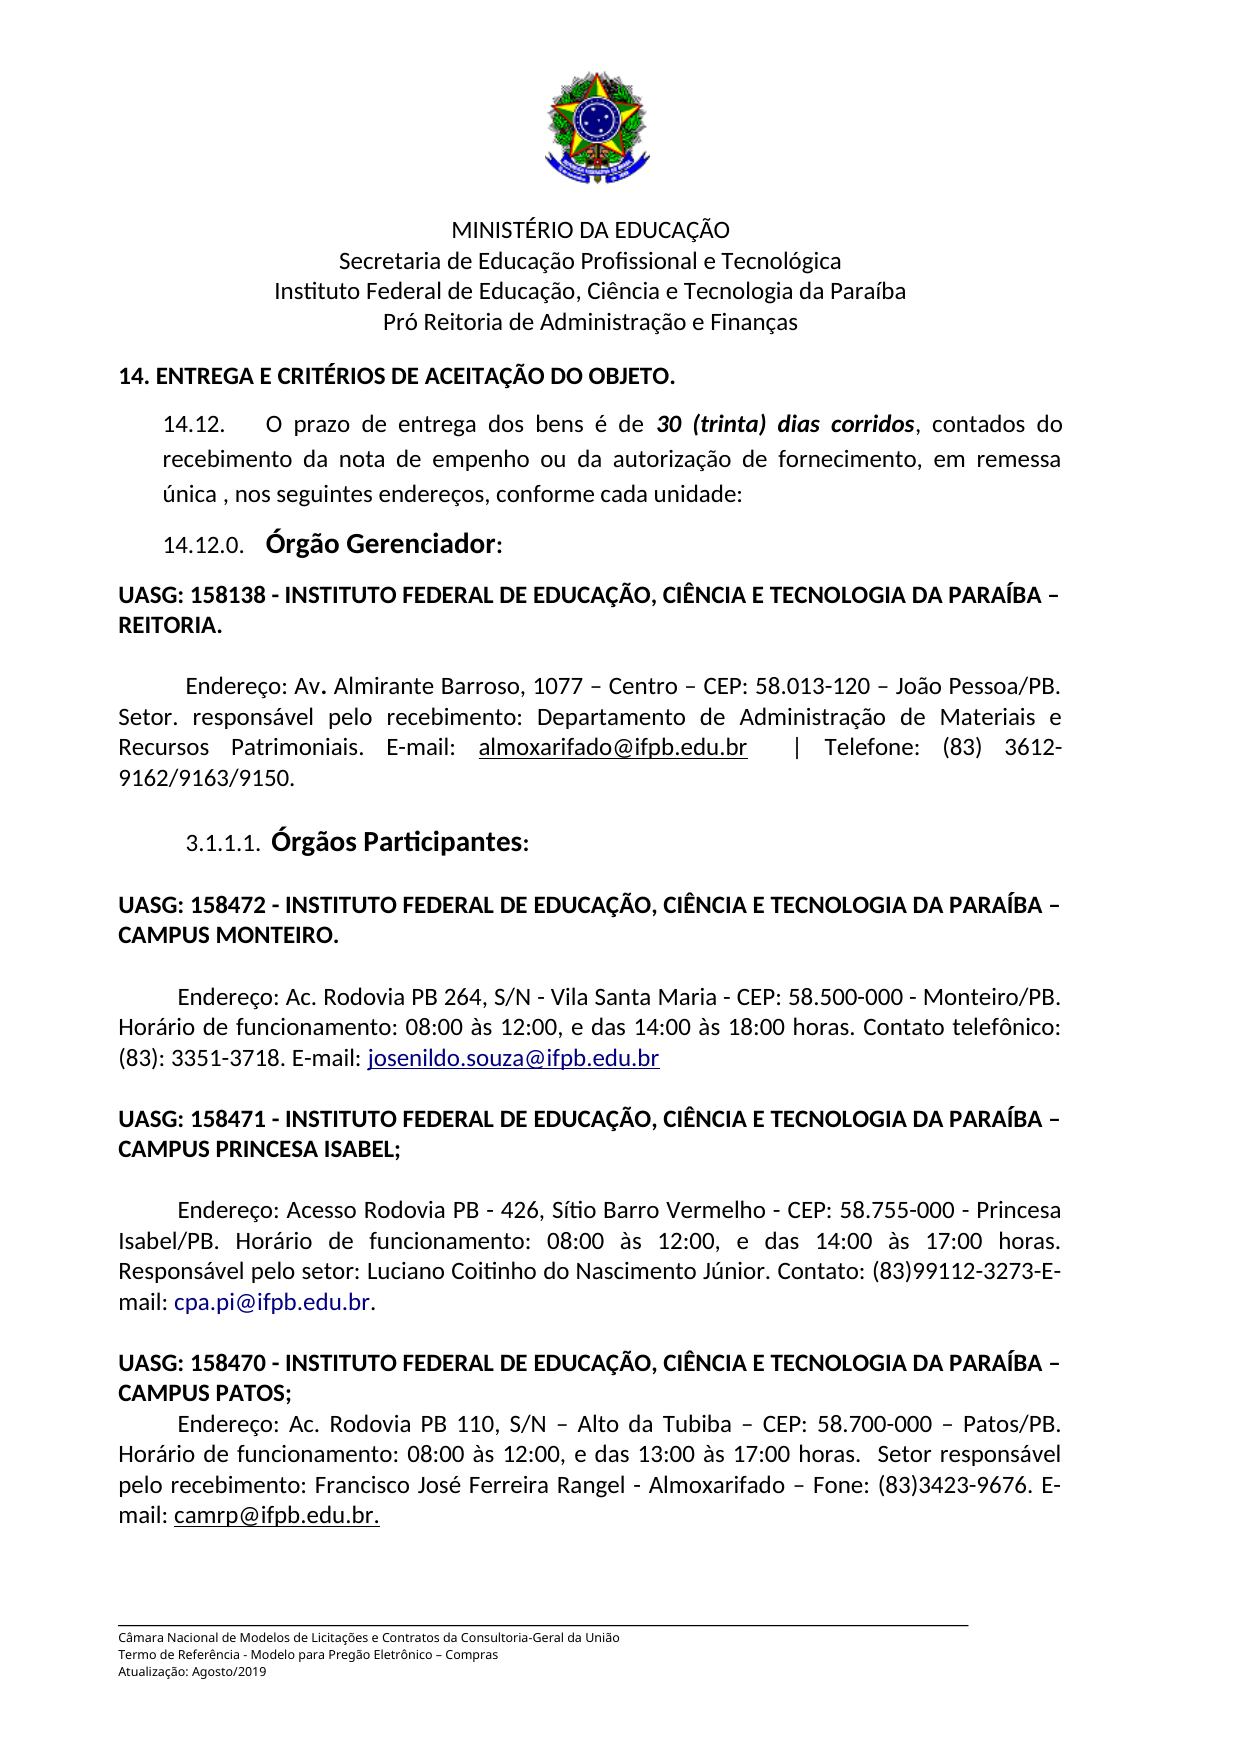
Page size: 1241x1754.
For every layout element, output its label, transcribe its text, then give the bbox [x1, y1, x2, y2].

picture [543, 70, 649, 183]
text UASG: 158470 - INSTITUTO FEDERAL DE EDUCAÇÃO, CIÊNCIA E TECNOLOGIA DA PARAÍBA – CAMPUS PATOS; [118, 1347, 1063, 1408]
list O prazo de entrega dos bens é de 30 (trinta) dias corridos, contados do recebimento da nota de empenho ou da autorização de fornecimento, em remessa única , nos seguintes endereços, conforme cada unidade: [162, 408, 1063, 508]
text UASG: 158138 - INSTITUTO FEDERAL DE EDUCAÇÃO, CIÊNCIA E TECNOLOGIA DA PARAÍBA – REITORIA. [118, 579, 1063, 640]
text Endereço: Ac. Rodovia PB 110, S/N – Alto da Tubiba – CEP: 58.700-000 – Patos/PB. Horário de funcionamento: 08:00 às 12:00, e das 13:00 às 17:00 horas. Setor responsável pelo recebimento: Francisco José Ferreira Rangel - Almoxarifado – Fone: (83)3423-9676. E-mail: camrp@ifpb.edu.br. [118, 1408, 1063, 1530]
text Endereço: Ac. Rodovia PB 264, S/N - Vila Santa Maria - CEP: 58.500-000 - Monteiro/PB. Horário de funcionamento: 08:00 às 12:00, e das 14:00 às 18:00 horas. Contato telefônico: (83): 3351-3718. E-mail: josenildo.souza@ifpb.edu.br [118, 981, 1063, 1072]
text UASG: 158471 - INSTITUTO FEDERAL DE EDUCAÇÃO, CIÊNCIA E TECNOLOGIA DA PARAÍBA – CAMPUS PRINCESA ISABEL; [118, 1103, 1063, 1164]
text UASG: 158472 - INSTITUTO FEDERAL DE EDUCAÇÃO, CIÊNCIA E TECNOLOGIA DA PARAÍBA – CAMPUS MONTEIRO. [118, 889, 1063, 950]
list Órgão Gerenciador: [162, 525, 1063, 561]
text Endereço: Acesso Rodovia PB - 426, Sítio Barro Vermelho - CEP: 58.755-000 - Princesa Isabel/PB. Horário de funcionamento: 08:00 às 12:00, e das 14:00 às 17:00 horas. Responsável pelo setor: Luciano Coitinho do Nascimento Júnior. Contato: (83)99112-3273-E-mail: cpa.pi@ifpb.edu.br. [118, 1194, 1063, 1316]
text 3.1.1.1. Órgãos Participantes: [118, 823, 1063, 859]
text Endereço: Av. Almirante Barroso, 1077 – Centro – CEP: 58.013-120 – João Pessoa/PB. Setor. responsável pelo recebimento: Departamento de Administração de Materiais e Recursos Patrimoniais. E-mail: almoxarifado@ifpb.edu.br | Telefone: (83) 3612-9162/9163/9150. [118, 670, 1063, 792]
text ENTREGA E CRITÉRIOS DE ACEITAÇÃO DO OBJETO. [118, 360, 1063, 391]
